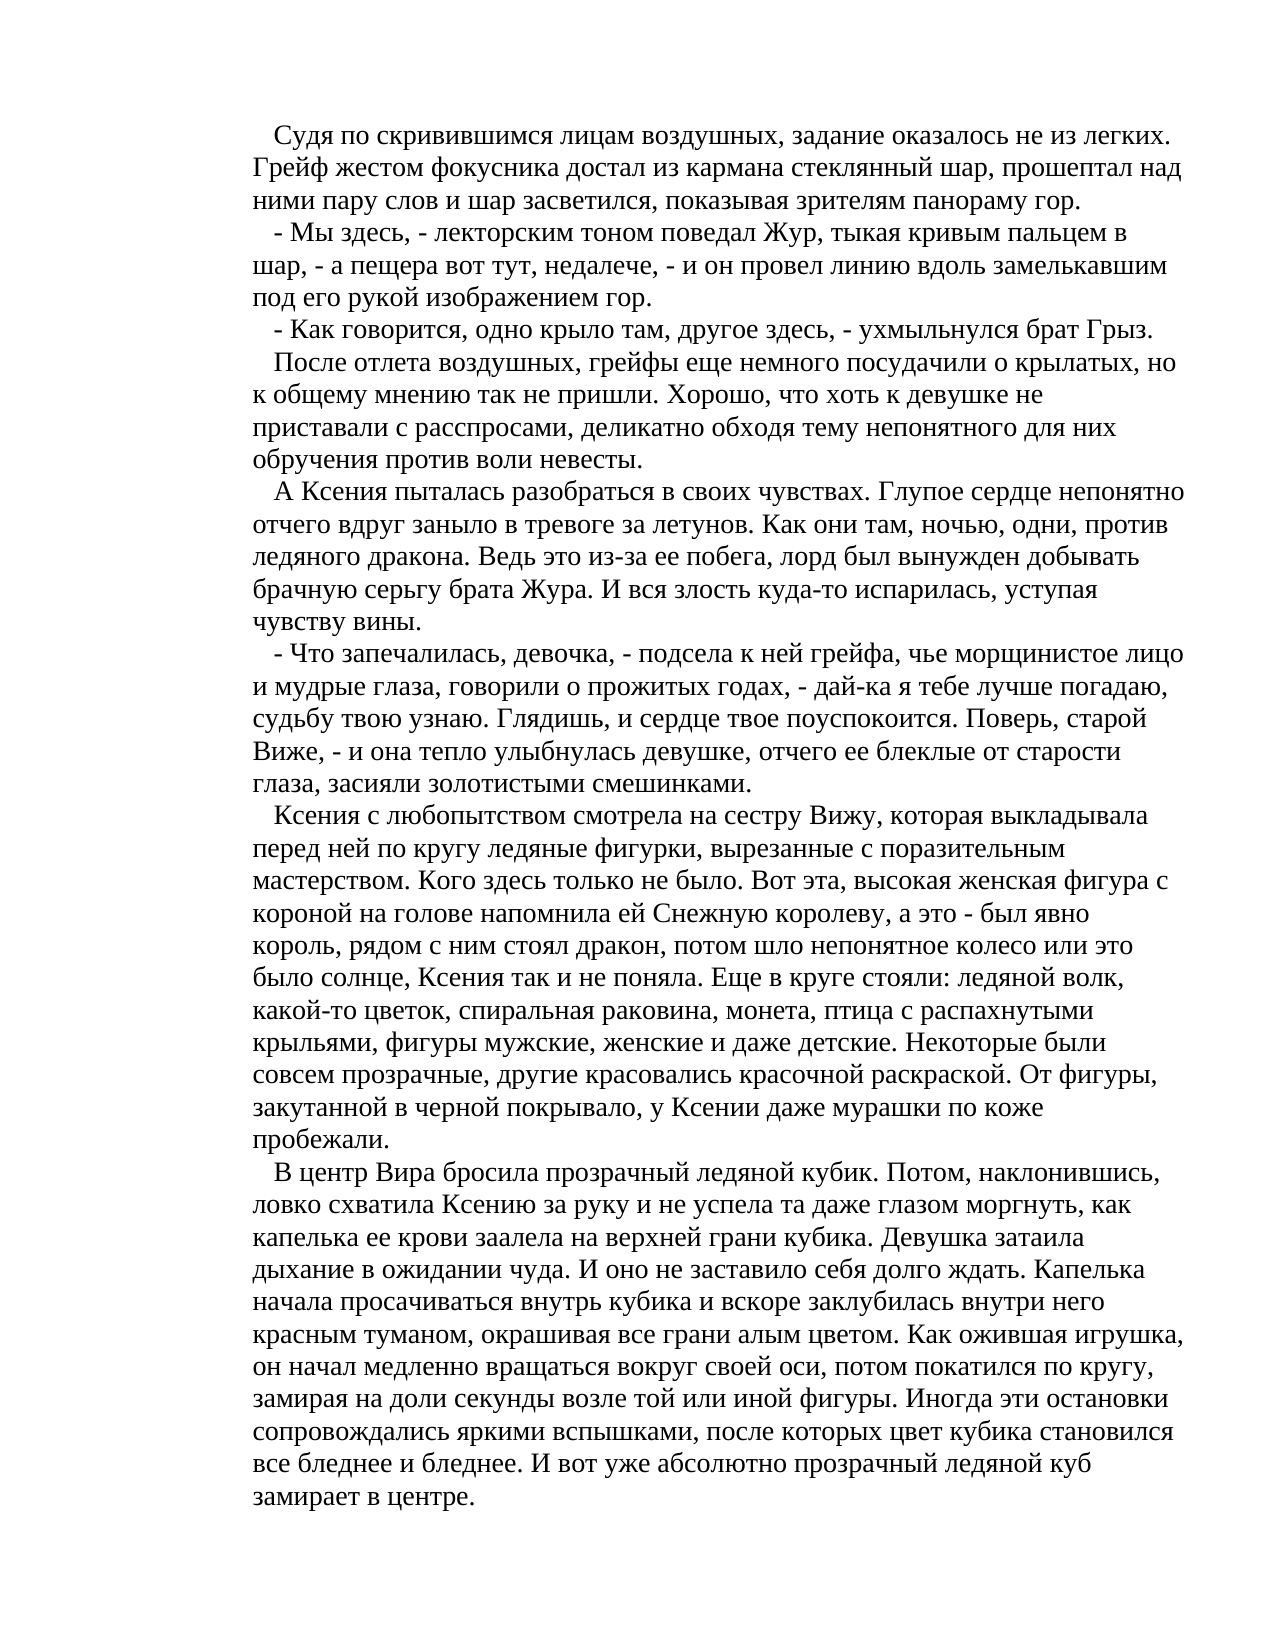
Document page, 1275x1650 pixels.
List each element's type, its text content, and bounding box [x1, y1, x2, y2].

text - Мы здесь, - лекторским тоном поведал Жур, тыкая кривым пальцем в шар, - а пещера вот тут, недалече, - и он провел линию вдоль замелькавшим под его рукой изображением гор. [252, 215, 1186, 312]
text Ксения с любопытством смотрела на сестру Вижу, которая выкладывала перед ней по кругу ледяные фигурки, вырезанные с поразительным мастерством. Кого здесь только не было. Вот эта, высокая женская фигура с короной на голове напомнила ей Снежную королеву, а это - был явно король, рядом с ним стоял дракон, потом шло непонятное колесо или это было солнце, Ксения так и не поняла. Еще в круге стояли: ледяной волк, какой-то цветок, спиральная раковина, монета, птица с распахнутыми крыльями, фигуры мужские, женские и даже детские. Некоторые были совсем прозрачные, другие красовались красочной раскраской. От фигуры, закутанной в черной покрывало, у Ксении даже мурашки по коже пробежали. [252, 798, 1186, 1155]
text - Что запечалилась, девочка, - подсела к ней грейфа, чье морщинистое лицо и мудрые глаза, говорили о прожитых годах, - дай-ка я тебе лучше погадаю, судьбу твою узнаю. Глядишь, и сердце твое поуспокоится. Поверь, старой Виже, - и она тепло улыбнулась девушке, отчего ее блеклые от старости глаза, засияли золотистыми смешинками. [252, 636, 1186, 798]
text Судя по скривившимся лицам воздушных, задание оказалось не из легких. Грейф жестом фокусника достал из кармана стеклянный шар, прошептал над ними пару слов и шар засветился, показывая зрителям панораму гор. [252, 118, 1186, 215]
text А Ксения пыталась разобраться в своих чувствах. Глупое сердце непонятно отчего вдруг заныло в тревоге за летунов. Как они там, ночью, одни, против ледяного дракона. Ведь это из-за ее побега, лорд был вынужден добывать брачную серьгу брата Жура. И вся злость куда-то испарилась, уступая чувству вины. [252, 474, 1186, 636]
text - Как говорится, одно крыло там, другое здесь, - ухмыльнулся брат Грыз. [252, 312, 1186, 345]
text В центр Вира бросила прозрачный ледяной кубик. Потом, наклонившись, ловко схватила Ксению за руку и не успела та даже глазом моргнуть, как капелька ее крови заалела на верхней грани кубика. Девушка затаила дыхание в ожидании чуда. И оно не заставило себя долго ждать. Капелька начала просачиваться внутрь кубика и вскоре заклубилась внутри него красным туманом, окрашивая все грани алым цветом. Как ожившая игрушка, он начал медленно вращаться вокруг своей оси, потом покатился по кругу, замирая на доли секунды возле той или иной фигуры. Иногда эти остановки сопровождались яркими вспышками, после которых цвет кубика становился все бледнее и бледнее. И вот уже абсолютно прозрачный ледяной куб замирает в центре. [252, 1155, 1186, 1511]
text После отлета воздушных, грейфы еще немного посудачили о крылатых, но к общему мнению так не пришли. Хорошо, что хоть к девушке не приставали с расспросами, деликатно обходя тему непонятного для них обручения против воли невесты. [252, 345, 1186, 474]
